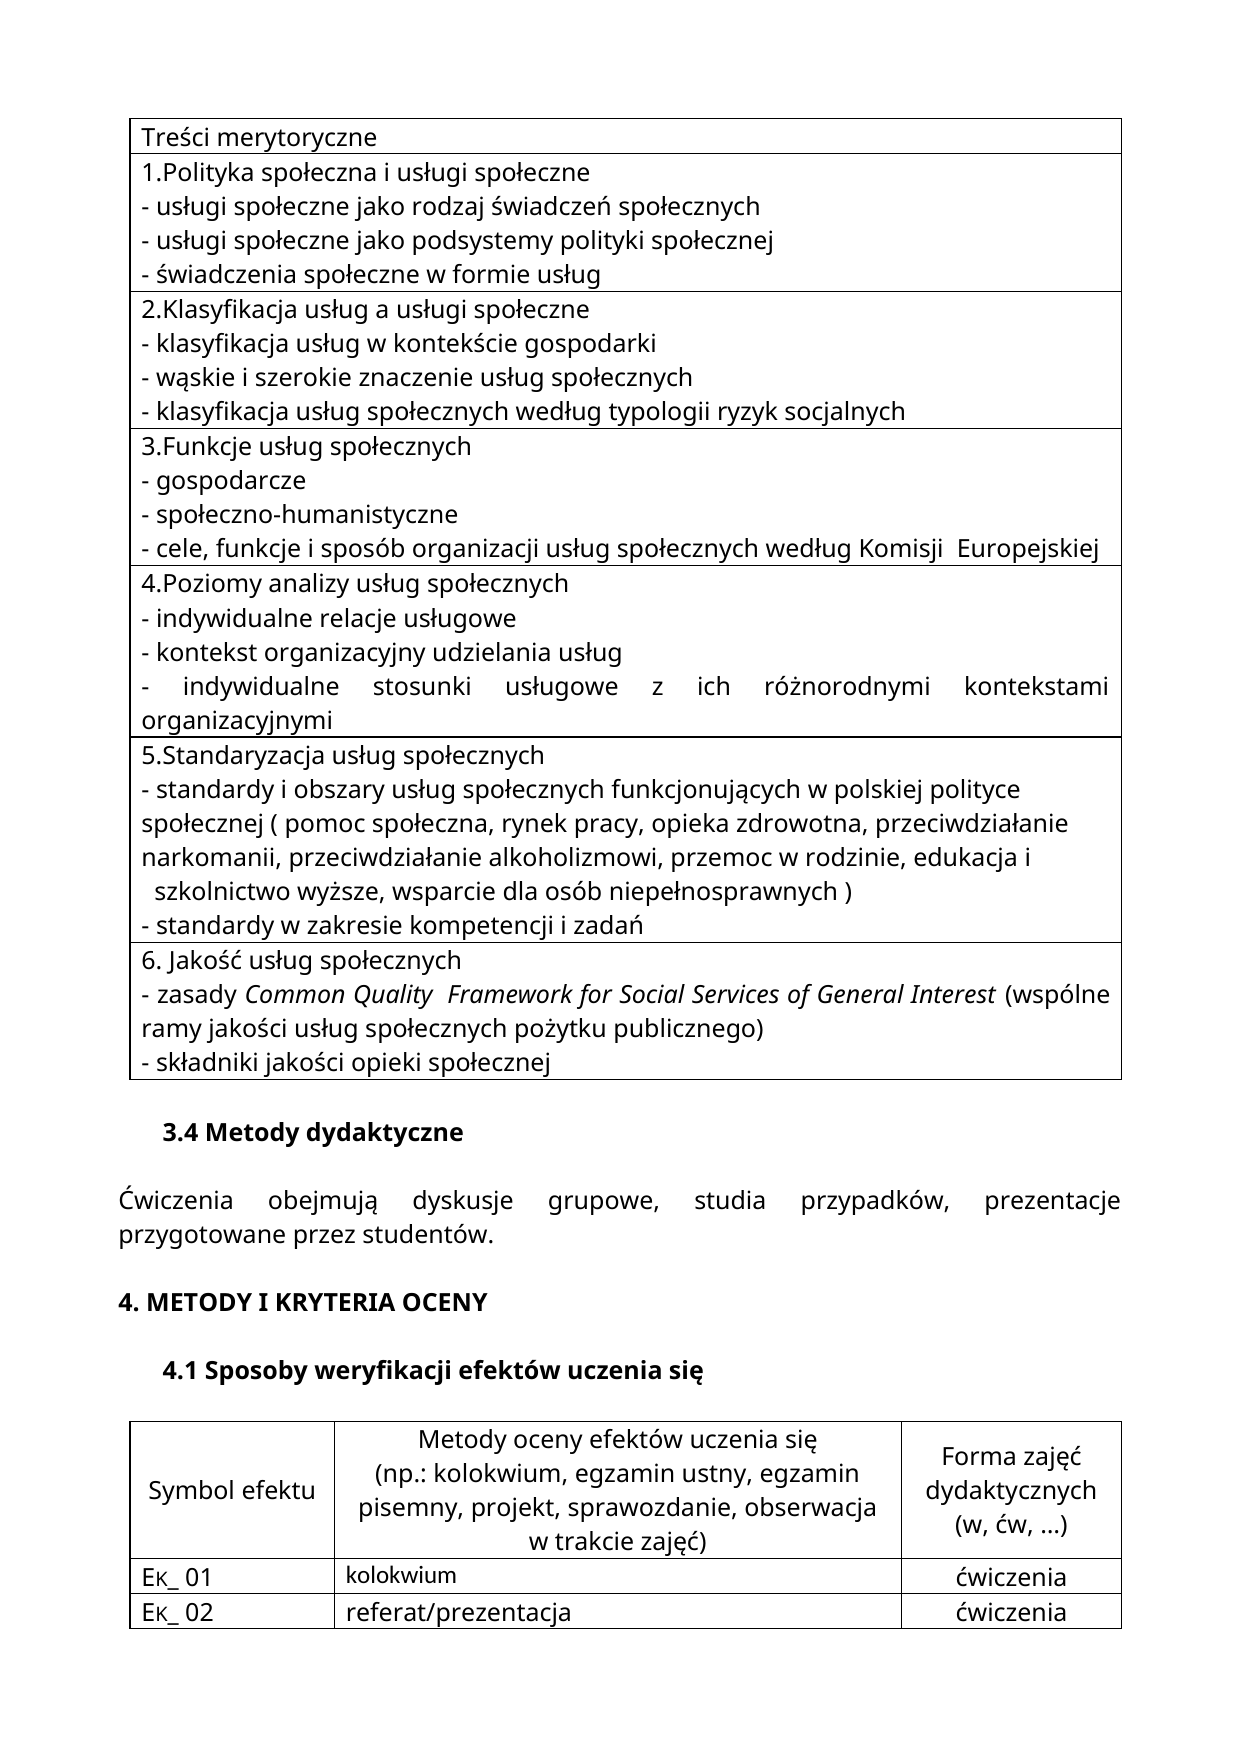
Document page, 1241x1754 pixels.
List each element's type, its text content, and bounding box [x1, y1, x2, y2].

table_cell Ek_ 01 [131, 1559, 334, 1593]
text 3.4 Metody dydaktyczne [162, 1114, 1122, 1148]
text 4. METODY I KRYTERIA OCENY [118, 1284, 1122, 1319]
table_cell 2.Klasyfikacja usług a usługi społeczne - klasyfikacja usług w kontekście gospodarki - wąskie i szerokie znaczenie usług społecznych - klasyfikacja usług społecznych według typologii ryzyk socjalnych [131, 292, 1121, 428]
table_header Treści merytoryczne [131, 119, 1121, 153]
table_cell kolokwium [335, 1559, 901, 1593]
table_header Symbol efektu [131, 1422, 334, 1558]
table_header Forma zajęć dydaktycznych (w, ćw, …) [902, 1422, 1121, 1558]
table_cell ćwiczenia [902, 1559, 1121, 1593]
table_cell 1.Polityka społeczna i usługi społeczne - usługi społeczne jako rodzaj świadczeń społecznych - usługi społeczne jako podsystemy polityki społecznej - świadczenia społeczne w formie usług [131, 154, 1121, 291]
table_cell 6. Jakość usług społecznych - zasady Common Quality Framework for Social Services of General Interest (wspólne ramy jakości usług społecznych pożytku publicznego) - składniki jakości opieki społecznej [131, 943, 1121, 1079]
table_cell referat/prezentacja [335, 1594, 901, 1628]
table_header Metody oceny efektów uczenia się (np.: kolokwium, egzamin ustny, egzamin pisemny, projekt, sprawozdanie, obserwacja w trakcie zajęć) [335, 1422, 901, 1558]
table_cell ćwiczenia [902, 1594, 1121, 1628]
text 4.1 Sposoby weryfikacji efektów uczenia się [162, 1353, 1122, 1387]
table_cell 4.Poziomy analizy usług społecznych - indywidualne relacje usługowe - kontekst organizacyjny udzielania usług - indywidualne stosunki usługowe z ich różnorodnymi kontekstami organizacyjnymi [131, 566, 1121, 736]
table_cell 3.Funkcje usług społecznych - gospodarcze - społeczno-humanistyczne - cele, funkcje i sposób organizacji usług społecznych według Komisji Europejskiej [131, 429, 1121, 565]
table_cell Ek_ 02 [131, 1594, 334, 1628]
text Ćwiczenia obejmują dyskusje grupowe, studia przypadków, prezentacje przygotowane przez studentów. [118, 1182, 1122, 1251]
table_cell 5.Standaryzacja usług społecznych - standardy i obszary usług społecznych funkcjonujących w polskiej polityce społecznej ( pomoc społeczna, rynek pracy, opieka zdrowotna, przeciwdziałanie narkomanii, przeciwdziałanie alkoholizmowi, przemoc w rodzinie, edukacja i szkolnictwo wyższe, wsparcie dla osób niepełnosprawnych ) - standardy w zakresie kompetencji i zadań [131, 738, 1121, 942]
